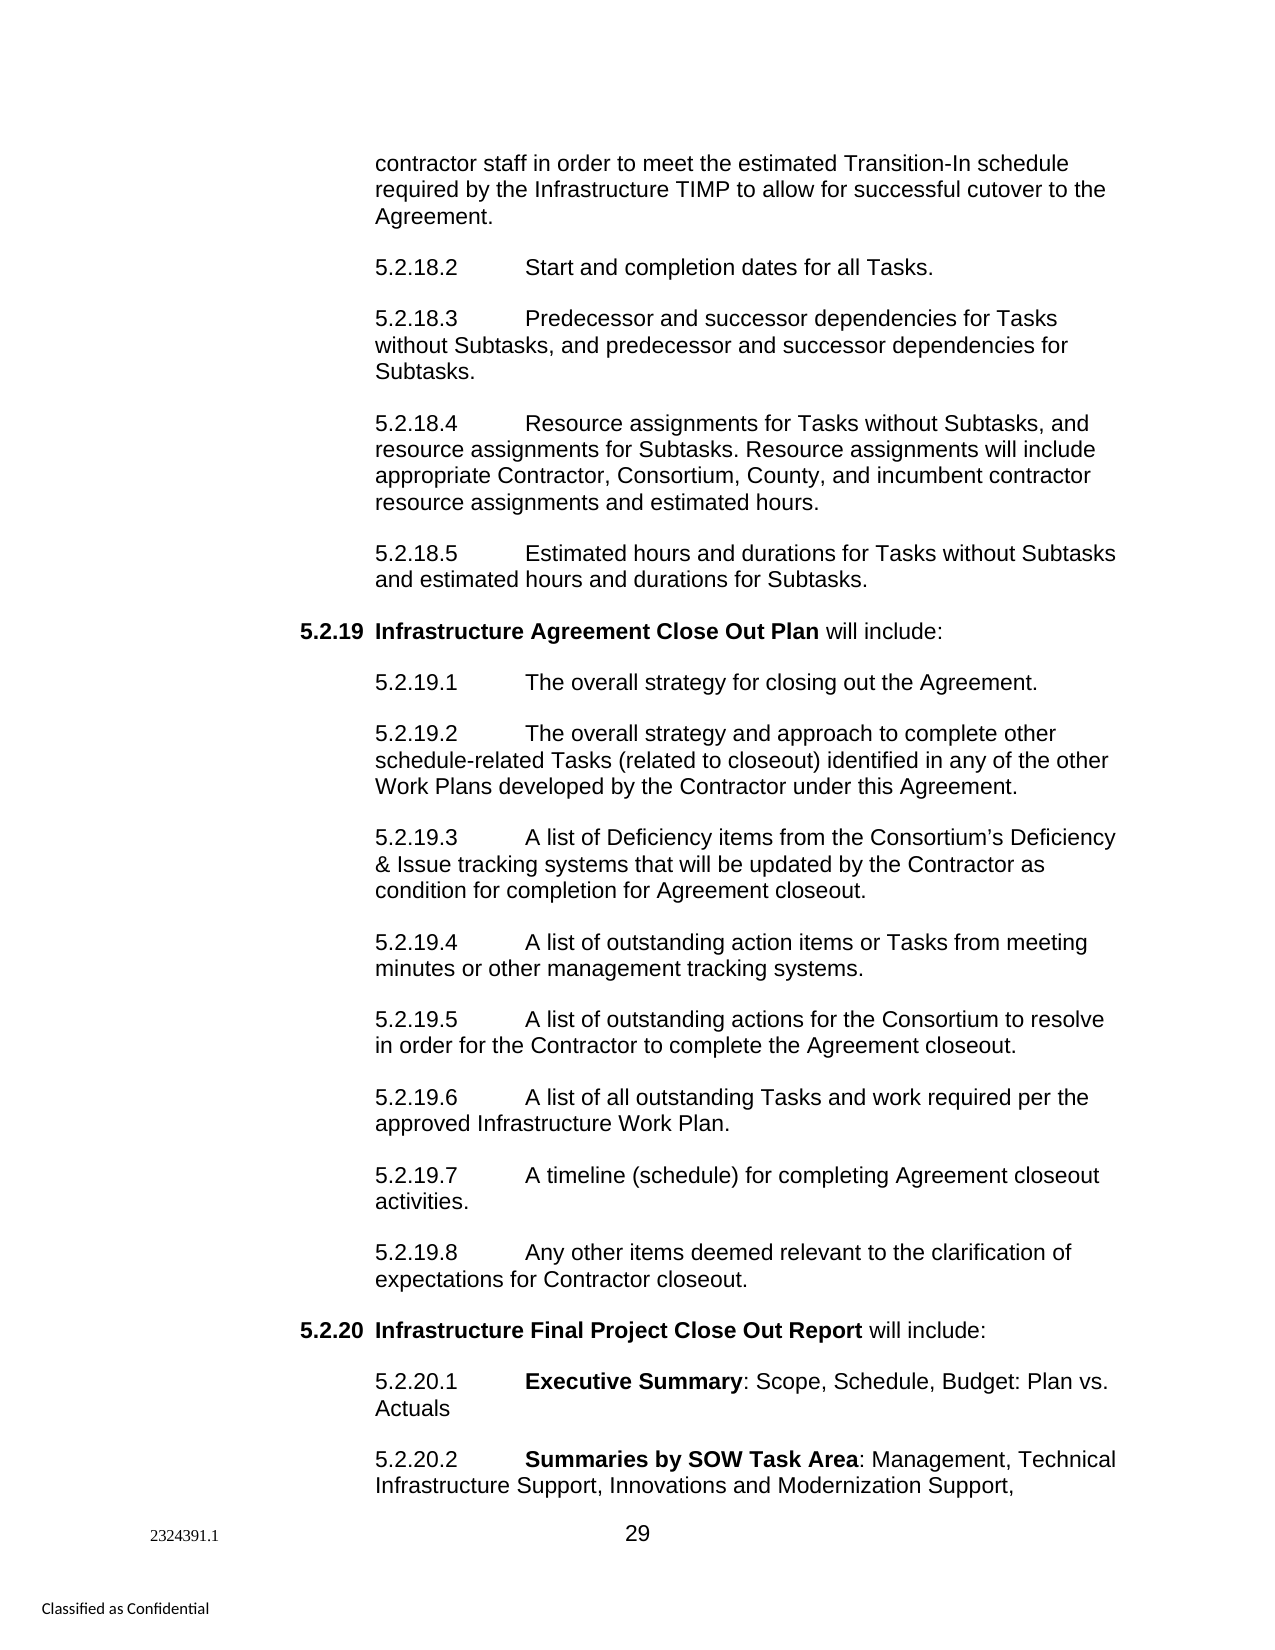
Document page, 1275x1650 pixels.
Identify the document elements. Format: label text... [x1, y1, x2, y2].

text Resource assignments for Tasks without Subtasks, and resource assignments for Subtasks. Resource assignments will include appropriate Contractor, Consortium, County, and incumbent contractor resource assignments and estimated hours. [375, 409, 1125, 515]
text A timeline (schedule) for completing Agreement closeout activities. [375, 1162, 1125, 1214]
text Infrastructure Agreement Close Out Plan will include: [300, 618, 1125, 644]
text Estimated hours and durations for Tasks without Subtasks and estimated hours and durations for Subtasks. [375, 540, 1125, 593]
text A list of outstanding actions for the Consortium to resolve in order for the Contractor to complete the Agreement closeout. [375, 1006, 1125, 1059]
text Start and completion dates for all Tasks. [375, 254, 1125, 280]
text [375, 1446, 1125, 1499]
text The overall strategy and approach to complete other schedule-related Tasks (related to closeout) identified in any of the other Work Plans developed by the Contractor under this Agreement. [375, 720, 1125, 799]
text A list of Deficiency items from the Consortium’s Deficiency & Issue tracking systems that will be updated by the Contractor as condition for completion for Agreement closeout. [375, 824, 1125, 903]
text Infrastructure Final Project Close Out Report will include: [300, 1317, 1125, 1343]
text A list of all outstanding Tasks and work required per the approved Infrastructure Work Plan. [375, 1084, 1125, 1137]
text Executive Summary: Scope, Schedule, Budget: Plan vs. Actuals [375, 1368, 1125, 1421]
text A list of outstanding action items or Tasks from meeting minutes or other management tracking systems. [375, 928, 1125, 981]
text Any other items deemed relevant to the clarification of expectations for Contractor closeout. [375, 1239, 1125, 1292]
text The overall strategy for closing out the Agreement. [375, 669, 1125, 695]
text Predecessor and successor dependencies for Tasks without Subtasks, and predecessor and successor dependencies for Subtasks. [375, 305, 1125, 384]
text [375, 150, 1125, 229]
